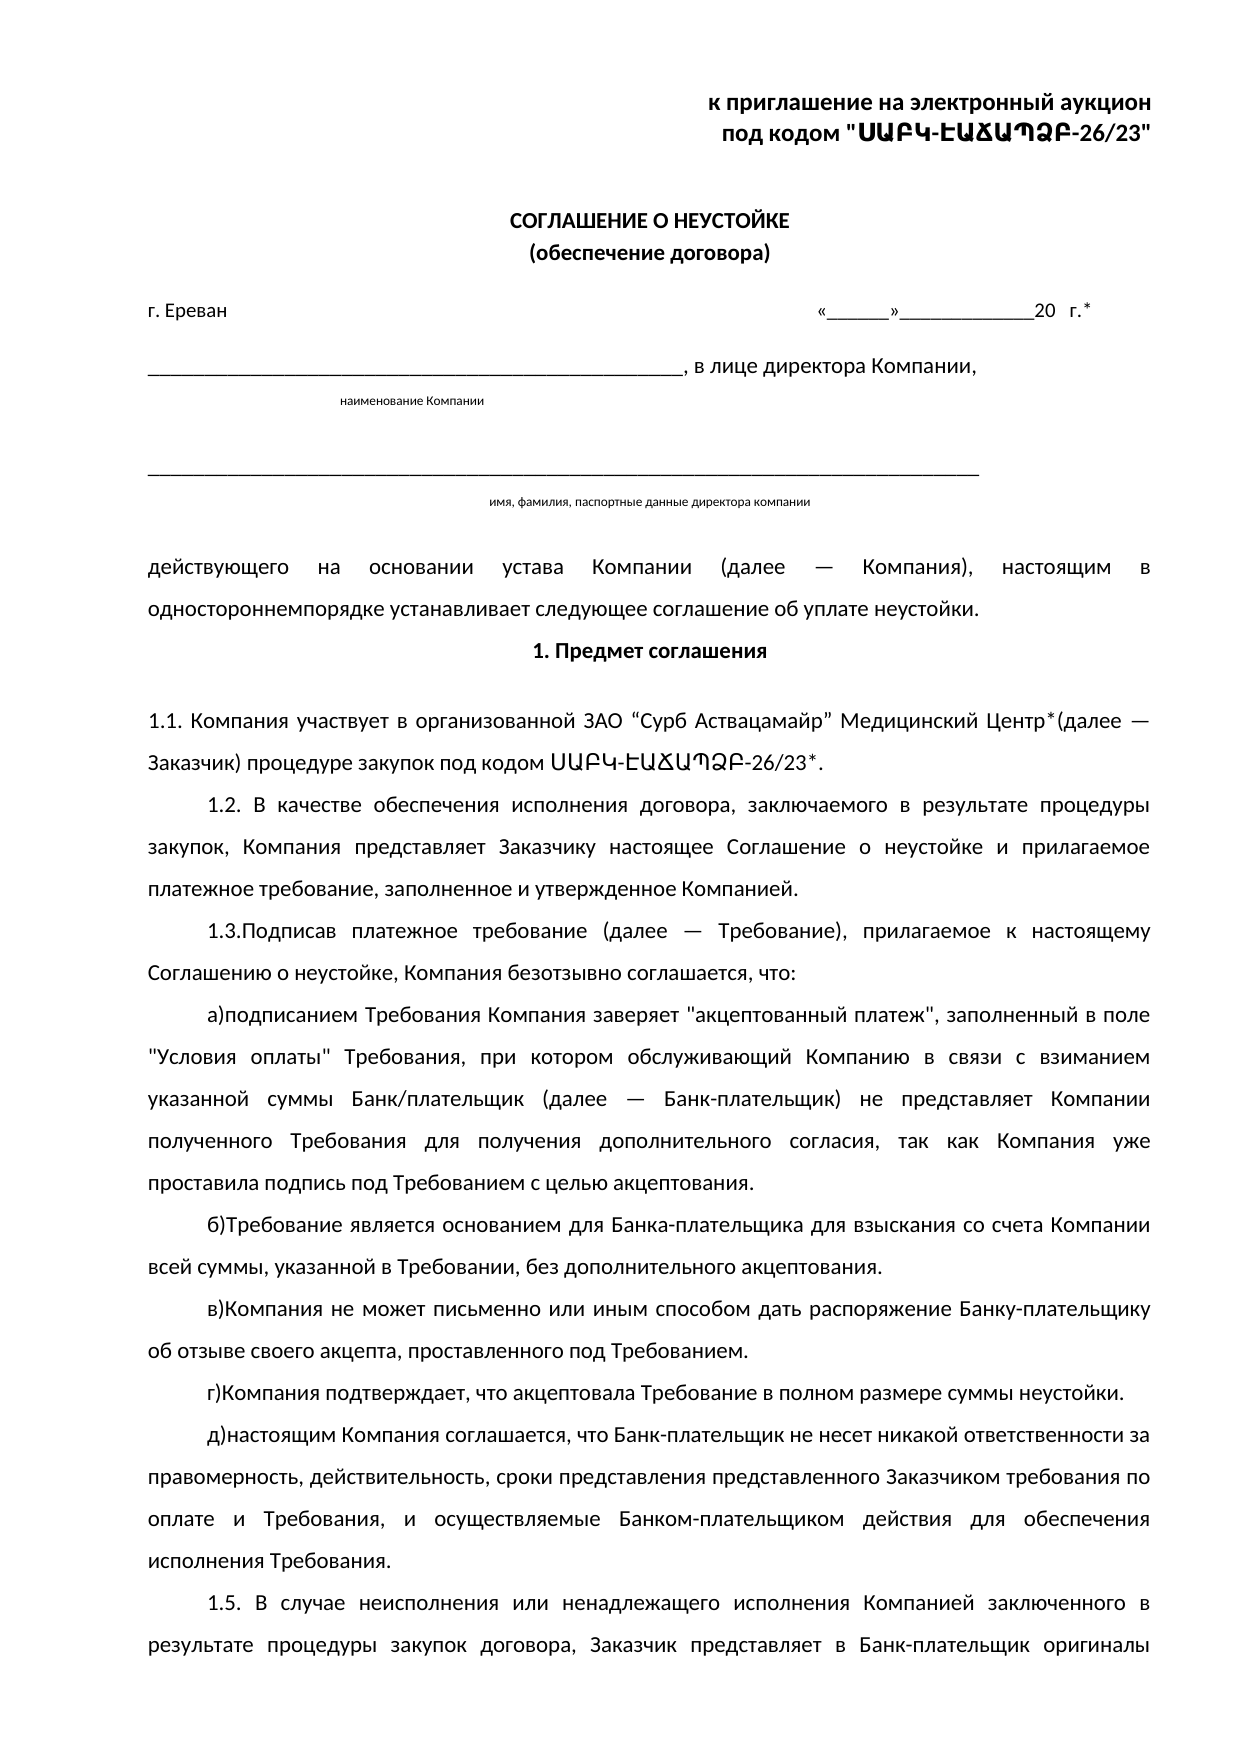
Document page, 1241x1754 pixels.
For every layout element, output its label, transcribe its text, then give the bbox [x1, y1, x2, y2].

table_header «______»_____________20 г.* [635, 297, 1104, 351]
text к приглашение на электронный аукцион [177, 86, 1152, 117]
text г)Компания подтверждает, что акцептовала Требование в полном размере суммы неустойки. [148, 1378, 1152, 1406]
text б)Требование является основанием для Банка-плательщика для взыскания со счета Компании всей суммы, указанной в Требовании, без дополнительного акцептования. [148, 1210, 1152, 1280]
text СОГЛАШЕНИЕ О НЕУСТОЙКЕ [148, 206, 1152, 234]
text под кодом "ՍԱԲԿ-ԷԱՃԱՊՁԲ-26/23" [148, 117, 1152, 147]
text 1.2. В качестве обеспечения исполнения договора, заключаемого в результате процедуры закупок, Компания представляет Заказчику настоящее Соглашение о неустойке и прилагаемое платежное требование, заполненное и утвержденное Компанией. [148, 790, 1152, 902]
text 1. Предмет соглашения [148, 636, 1152, 664]
text _______________________________________________, в лице директора Компании, [148, 351, 1152, 379]
text д)настоящим Компания соглашается, что Банк-плательщик не несет никакой ответственности за правомерность, действительность, сроки представления представленного Заказчиком требования по оплате и Требования, и осуществляемые Банком-плательщиком действия для обеспечения исполнения Требования. [148, 1420, 1152, 1574]
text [148, 1588, 1152, 1658]
text наименование Компании [340, 393, 1152, 421]
text имя, фамилия, паспортные данные директора компании [148, 494, 1152, 522]
text (обеспечение договора) [148, 238, 1152, 266]
text 1.1. Компания участвует в организованной ЗАО “Сурб Аствацамайр” Медицинский Центр*(далее — Заказчик) процедуре закупок под кодом ՍԱԲԿ-ԷԱՃԱՊՁԲ-26/23*. [148, 706, 1152, 776]
table_header г. Ереван [136, 297, 635, 351]
text _________________________________________________________________________ [148, 452, 1152, 480]
text 1.3.Подписав платежное требование (далее — Требование), прилагаемое к настоящему Соглашению о неустойке, Компания безотзывно соглашается, что: [148, 916, 1152, 986]
text а)подписанием Требования Компания заверяет "акцептованный платеж", заполненный в поле "Условия оплаты" Требования, при котором обслуживающий Компанию в связи с взиманием указанной суммы Банк/плательщик (далее — Банк-плательщик) не представляет Компании полученного Требования для получения дополнительного согласия, так как Компания уже проставила подпись под Требованием с целью акцептования. [148, 1000, 1152, 1196]
text действующего на основании устава Компании (далее — Компания), настоящим в одностороннемпорядке устанавливает следующее соглашение об уплате неустойки. [148, 552, 1152, 622]
text в)Компания не может письменно или иным способом дать распоряжение Банку-плательщику об отзыве своего акцепта, проставленного под Требованием. [148, 1294, 1152, 1364]
